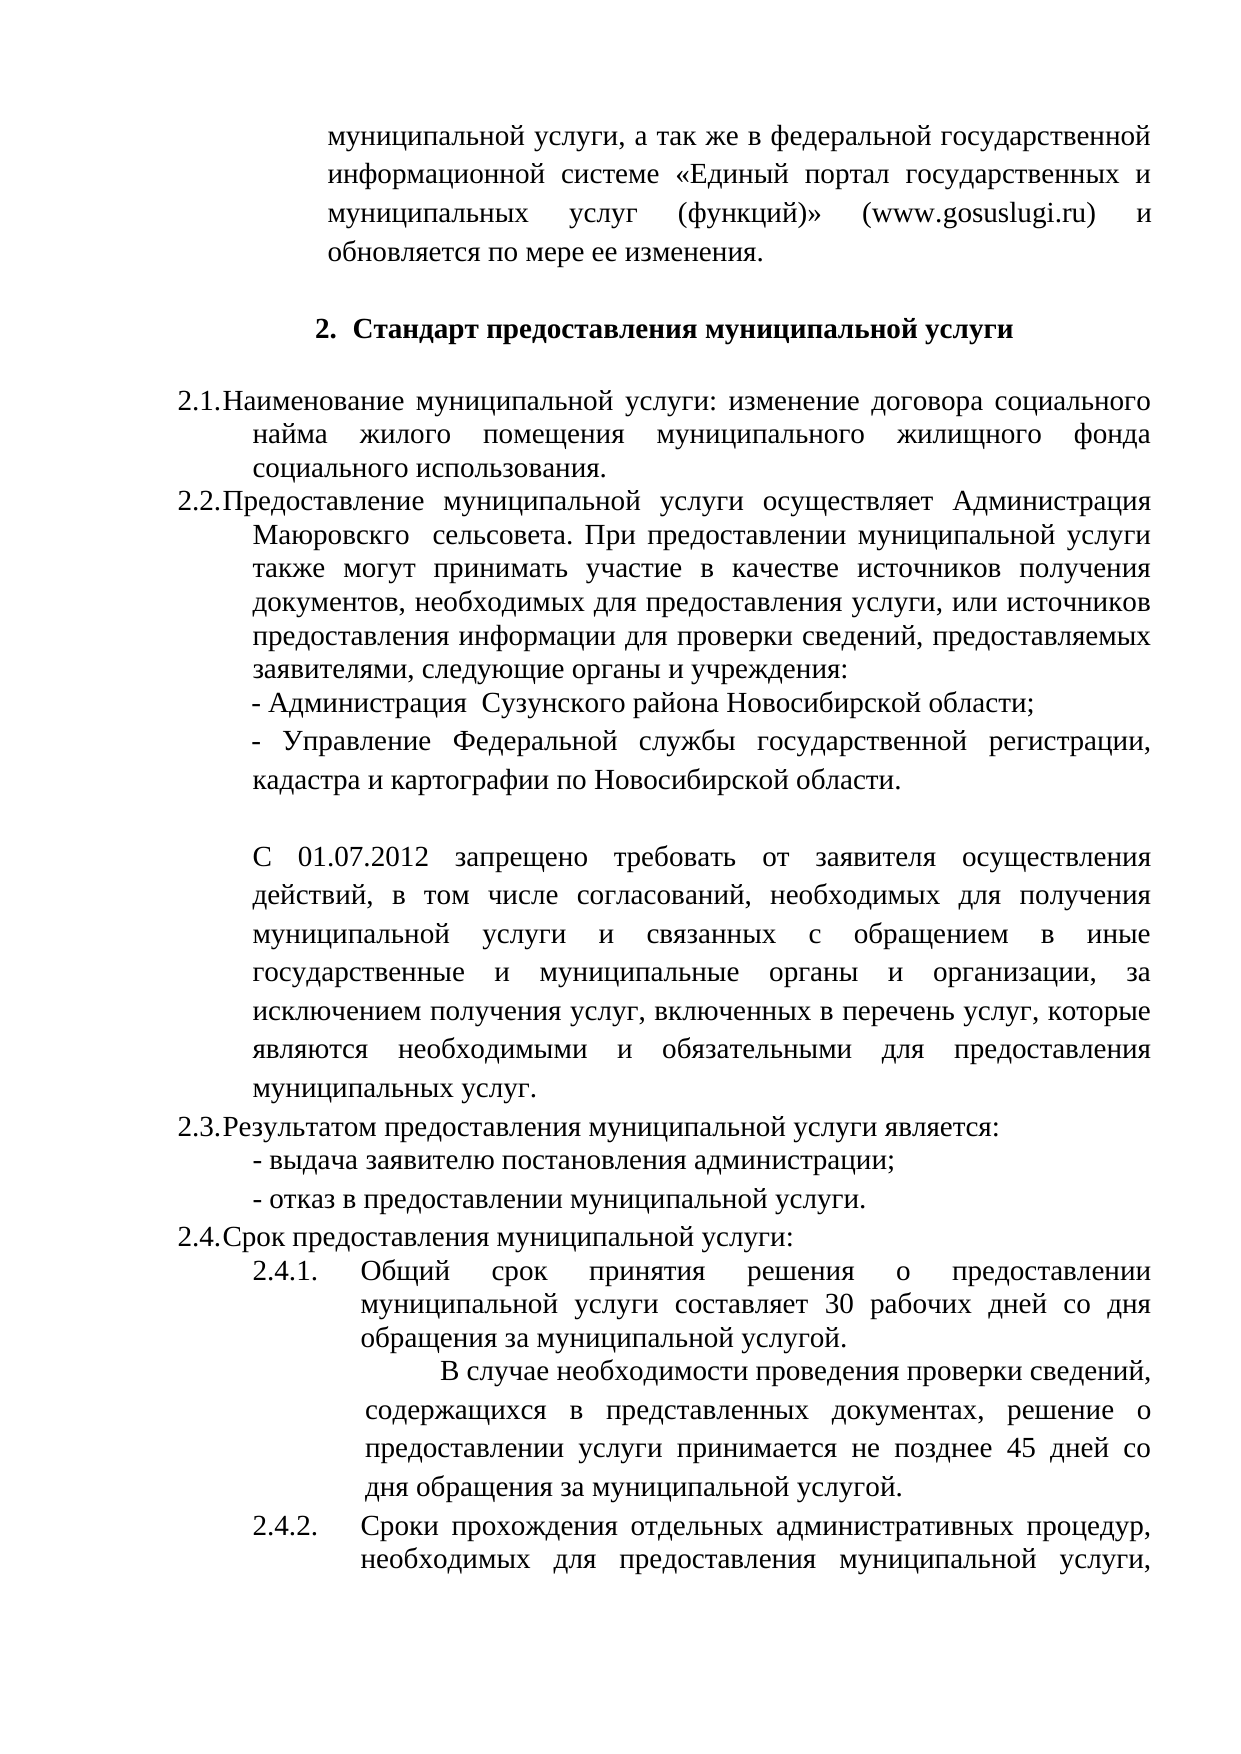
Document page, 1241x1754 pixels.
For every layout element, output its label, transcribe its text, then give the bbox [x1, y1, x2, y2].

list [252, 1508, 1152, 1575]
text - отказ в предоставлении муниципальной услуги. [252, 1181, 1152, 1214]
text - выдача заявителю постановления администрации; [252, 1142, 1152, 1176]
text - Администрация Сузунского района Новосибирской области; [251, 685, 1152, 718]
list Результатом предоставления муниципальной услуги является: [177, 1109, 1152, 1142]
list Общий срок принятия решения о предоставлении муниципальной услуги составляет 30 рабочих дней со дня обращения за муниципальной услугой. [252, 1253, 1152, 1353]
list Срок предоставления муниципальной услуги: [177, 1219, 1152, 1253]
text В случае необходимости проведения проверки сведений, содержащихся в представленных документах, решение о предоставлении услуги принимается не позднее 45 дней со дня обращения за муниципальной услугой. [365, 1353, 1152, 1503]
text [327, 118, 1152, 267]
list Наименование муниципальной услуги: изменение договора социального найма жилого помещения муниципального жилищного фонда социального использования. [177, 383, 1152, 483]
text - Управление Федеральной службы государственной регистрации, кадастра и картографии по Новосибирской области. [251, 723, 1152, 795]
text C 01.07.2012 запрещено требовать от заявителя осуществления действий, в том числе согласований, необходимых для получения муниципальной услуги и связанных с обращением в иные государственные и муниципальные органы и организации, за исключением получения услуг, включенных в перечень услуг, которые являются необходимыми и обязательными для предоставления муниципальных услуг. [252, 839, 1152, 1104]
list Предоставление муниципальной услуги осуществляет Администрация Маюровскго сельсовета. При предоставлении муниципальной услуги также могут принимать участие в качестве источников получения документов, необходимых для предоставления услуги, или источников предоставления информации для проверки сведений, предоставляемых заявителями, следующие органы и учреждения: [177, 483, 1152, 685]
list Стандарт предоставления муниципальной услуги [177, 311, 1152, 344]
